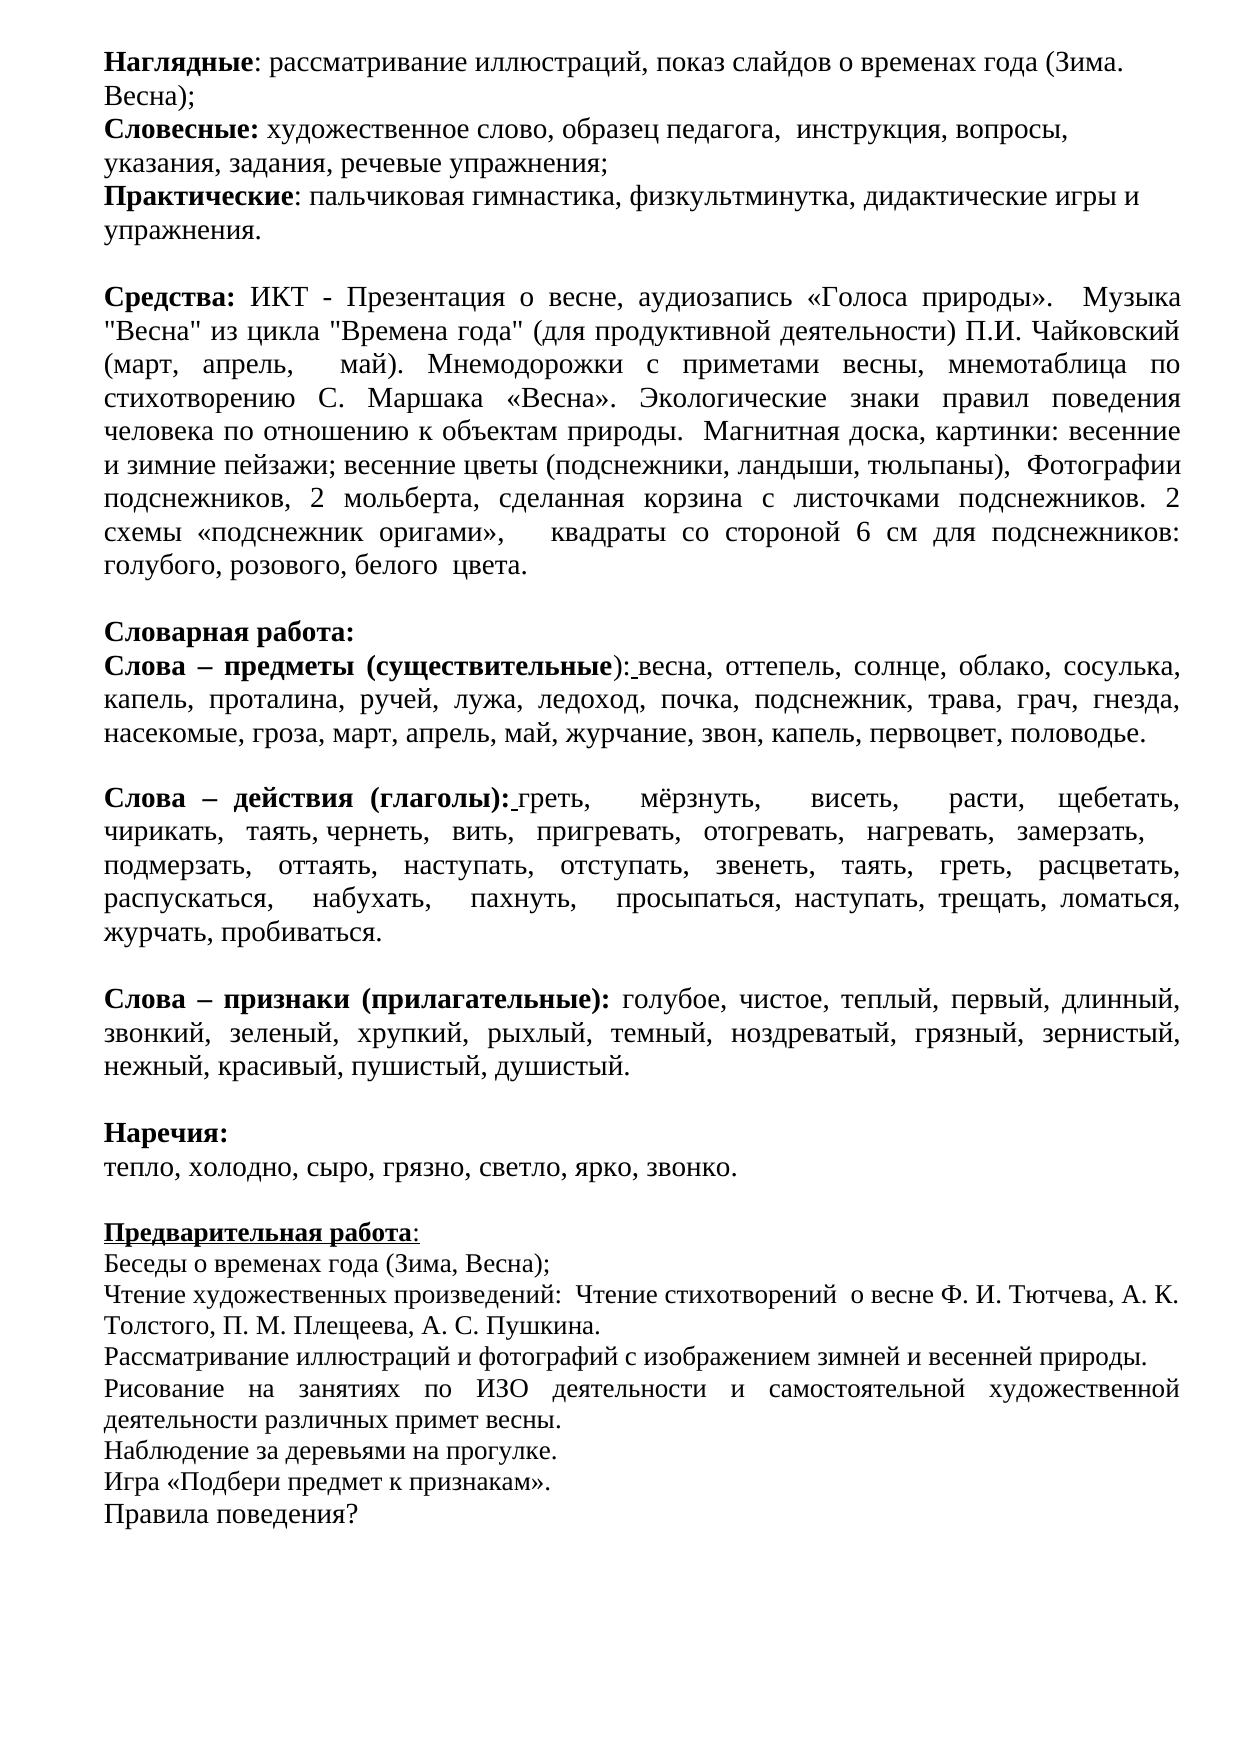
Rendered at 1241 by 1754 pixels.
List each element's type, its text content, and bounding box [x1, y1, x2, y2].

text Беседы о временах года (Зима, Весна); [103, 1247, 1181, 1278]
text Наречия: [103, 1115, 1181, 1149]
text Слова – предметы (существительные): весна, оттепель, солнце, облако, сосулька, капель, проталина, ручей, лужа, ледоход, почка, подснежник, трава, грач, гнезда, насекомые, гроза, март, апрель, май, журчание, звон, капель, первоцвет, половодье. [103, 648, 1181, 749]
text Словарная работа: [103, 614, 1181, 648]
text Игра «Подбери предмет к признакам». [103, 1465, 1181, 1496]
text подмерзать, оттаять, наступать, отступать, звенеть, таять, греть, расцветать, распускаться, набухать, пахнуть, просыпаться, наступать, трещать, ломаться, журчать, пробиваться. [103, 847, 1181, 948]
text Средства: ИКТ - Презентация о весне, аудиозапись «Голоса природы». Музыка "Весна" из цикла "Времена года" (для продуктивной деятельности) П.И. Чайковский (март, апрель, май). Мнемодорожки с приметами весны, мнемотаблица по стихотворению С. Маршака «Весна». Экологические знаки правил поведения человека по отношению к объектам природы. Магнитная доска, картинки: весенние и зимние пейзажи; весенние цветы (подснежники, ландыши, тюльпаны), Фотографии подснежников, 2 мольберта, сделанная корзина с листочками подснежников. 2 схемы «подснежник оригами», квадраты со стороной 6 см для подснежников: голубого, розового, белого цвета. [103, 279, 1181, 581]
text Предварительная работа: [103, 1216, 1181, 1247]
text Слова – признаки (прилагательные): голубое, чистое, теплый, первый, длинный, звонкий, зеленый, хрупкий, рыхлый, темный, ноздреватый, грязный, зернистый, нежный, красивый, пушистый, душистый. [103, 981, 1181, 1082]
text Словесные: художественное слово, образец педагога, инструкция, вопросы, указания, задания, речевые упражнения; [103, 111, 562, 178]
text Рассматривание иллюстраций и фотографий с изображением зимней и весенней природы. [103, 1341, 1181, 1372]
text Рисование на занятиях по ИЗО деятельности и самостоятельной художественной деятельности различных примет весны. [103, 1372, 1181, 1434]
text Наблюдение за деревьями на прогулке. [103, 1434, 1181, 1465]
text тепло, холодно, сыро, грязно, светло, ярко, звонко. [103, 1149, 1181, 1182]
text Наглядные: рассматривание иллюстраций, показ слайдов о временах года (Зима. Весна); [195, 44, 1181, 111]
text Правила поведения? [103, 1496, 1181, 1530]
text Слова – действия (глаголы): греть, мёрзнуть, висеть, расти, щебетать, чирикать, таять, чернеть, вить, пригревать, отогревать, нагревать, замерзать, [103, 780, 1181, 847]
text Словесные: художественное слово, образец педагога, инструкция, вопросы, указания, задания, речевые упражнения; [608, 111, 1181, 178]
text Практические: пальчиковая гимнастика, физкультминутка, дидактические игры и упражнения. [103, 178, 1181, 246]
text Чтение художественных произведений: Чтение стихотворений о весне Ф. И. Тютчева, А. К. Толстого, П. М. Плещеева, А. С. Пушкина. [103, 1278, 1181, 1341]
